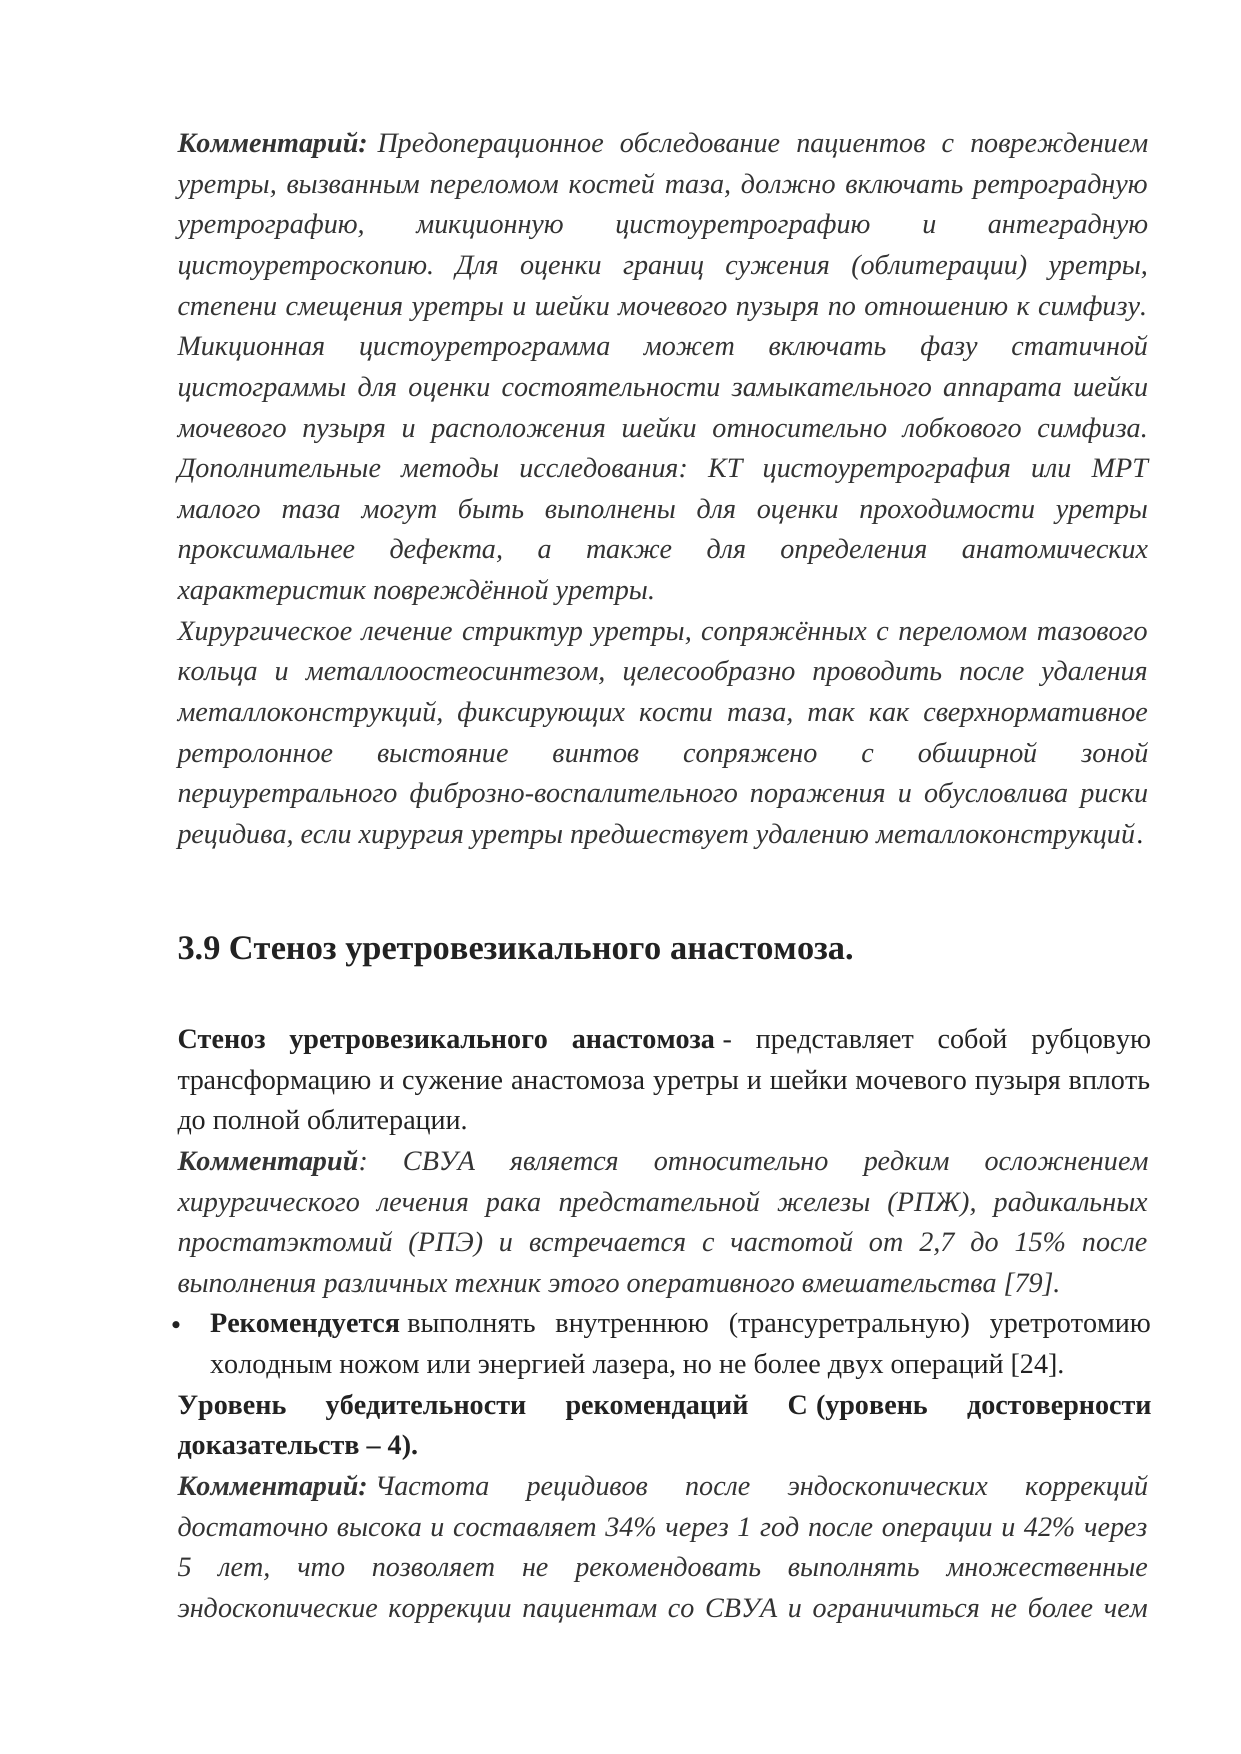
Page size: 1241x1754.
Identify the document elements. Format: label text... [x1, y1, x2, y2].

text Стеноз уретровезикального анастомоза - представляет собой рубцовую трансформацию и сужение анастомоза уретры и шейки мочевого пузыря вплоть до полной облитерации. [177, 1014, 1152, 1136]
text Хирургическое лечение стриктур уретры, сопряжённых с переломом тазового кольца и металлоостеосинтезом, целесообразно проводить после удаления металлоконструкций, фиксирующих кости таза, так как сверхнормативное ретролонное выстояние винтов сопряжено с обширной зоной периуретрального фиброзно-воспалительного поражения и обусловлива риски рецидива, если хирургия уретры предшествует удалению металлоконструкций. [177, 606, 1152, 849]
text Комментарий: Предоперационное обследование пациентов с повреждением уретры, вызванным переломом костей таза, должно включать ретроградную уретрографию, микционную цистоуретрографию и антеградную цистоуретроскопию. Для оценки границ сужения (облитерации) уретры, степени смещения уретры и шейки мочевого пузыря по отношению к симфизу. Микционная цистоуретрограмма может включать фазу статичной цистограммы для оценки состоятельности замыкательного аппарата шейки мочевого пузыря и расположения шейки относительно лобкового симфиза. Дополнительные методы исследования: КТ цистоуретрография или МРТ малого таза могут быть выполнены для оценки проходимости уретры проксимальнее дефекта, а также для определения анатомических характеристик повреждённой уретры. [177, 118, 1152, 606]
text Комментарий: СВУА является относительно редким осложнением хирургического лечения рака предстательной железы (РПЖ), радикальных простатэктомий (РПЭ) и встречается с частотой от 2,7 до 15% после выполнения различных техник этого оперативного вмешательства [79]. [177, 1136, 1152, 1298]
list Рекомендуется выполнять внутреннюю (трансуретральную) уретротомию холодным ножом или энергией лазера, но не более двух операций [24]. [172, 1298, 1152, 1379]
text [177, 1461, 1152, 1623]
text Уровень убедительности рекомендаций С (уровень достоверности доказательств – 4). [177, 1379, 1152, 1461]
text 3.9 Стеноз уретровезикального анастомоза. [177, 927, 1152, 967]
